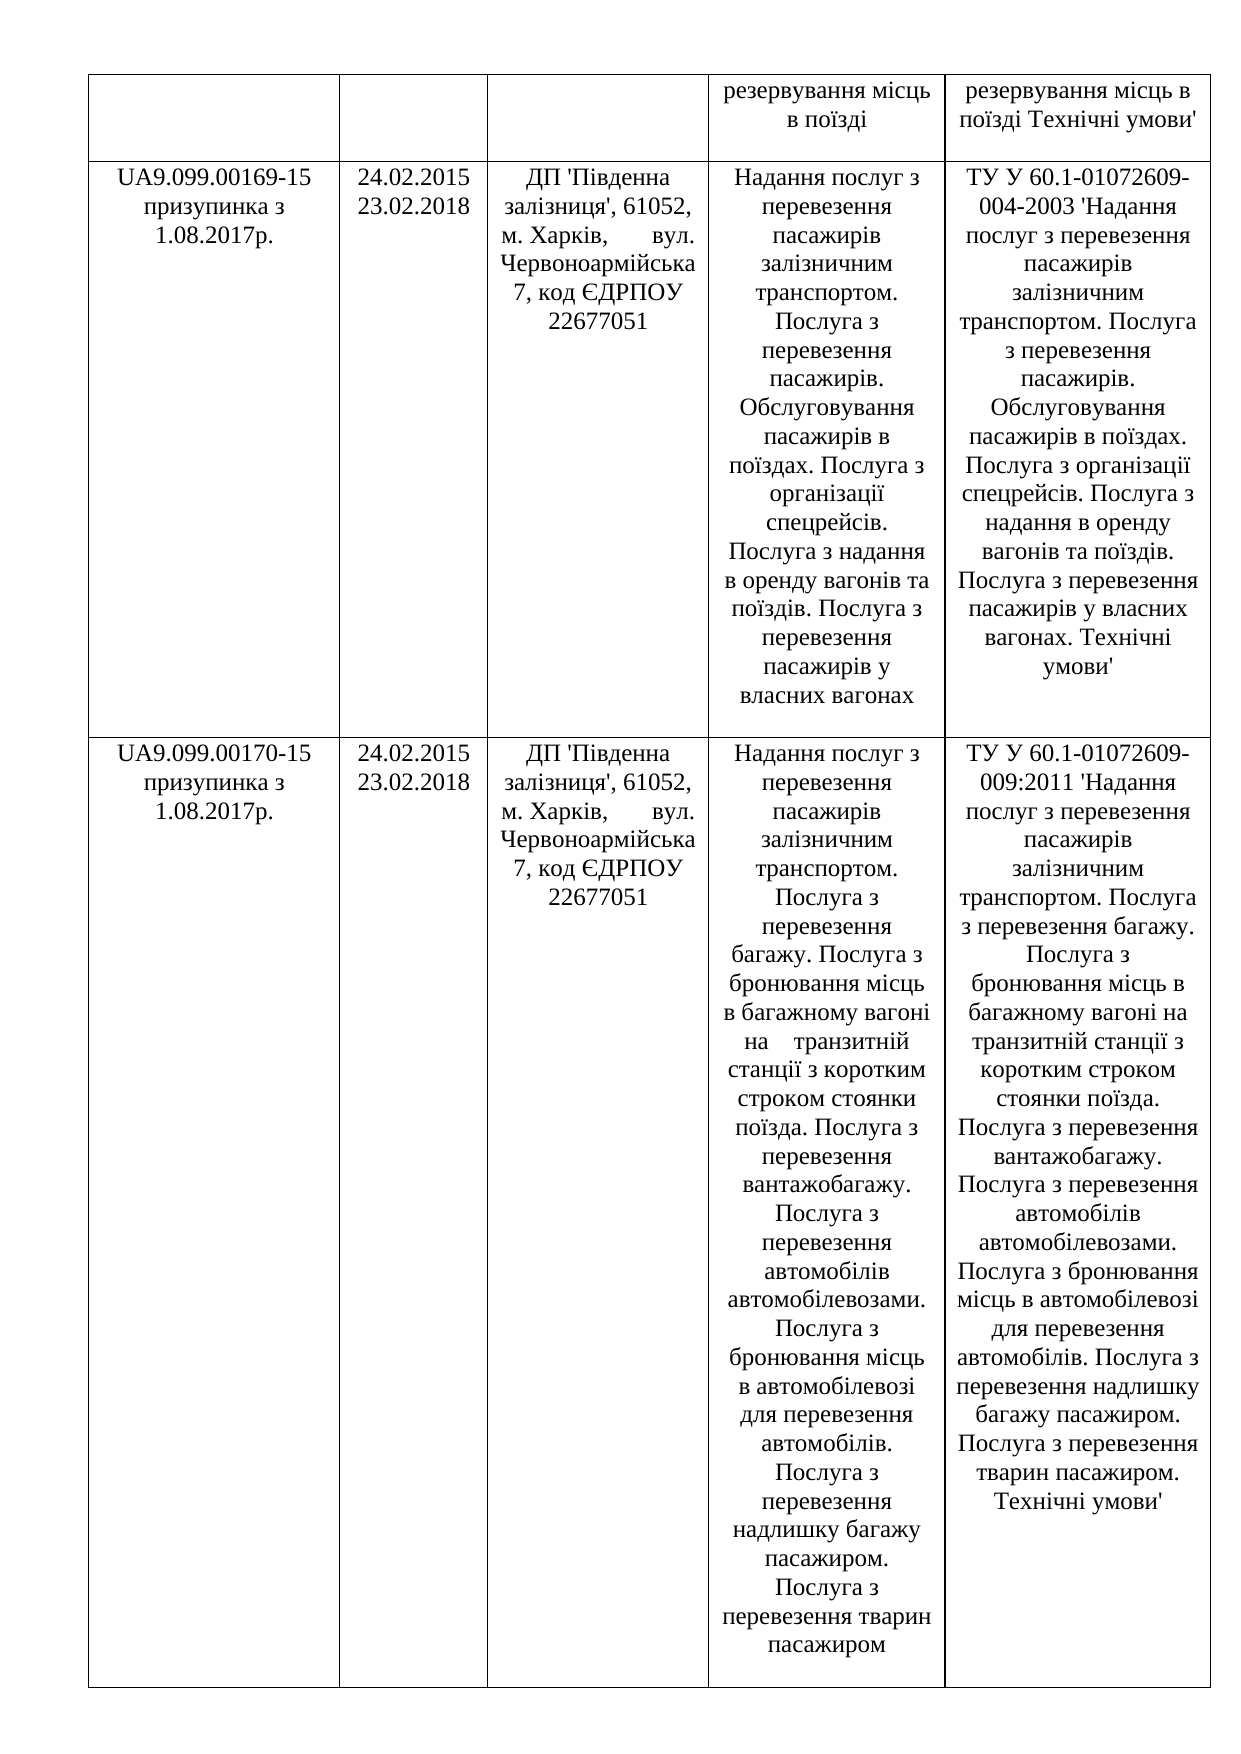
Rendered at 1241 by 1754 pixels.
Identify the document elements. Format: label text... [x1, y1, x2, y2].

table_cell ДП 'Південна залізниця', 61052, м. Харків, вул. Червоноармійська 7, код ЄДРПОУ 22677051 [488, 738, 708, 1687]
table_cell ТУ У 60.1-01072609-009:2011 'Надання послуг з перевезення пасажирів залізничним транспортом. Послуга з перевезення багажу. Послуга з бронювання місць в багажному вагоні на транзитній станції з коротким строком стоянки поїзда. Послуга з перевезення вантажобагажу. Послуга з перевезення автомобілів автомобілевозами. Послуга з бронювання місць в автомобілевозі для перевезення автомобілів. Послуга з перевезення надлишку багажу пасажиром. Послуга з перевезення тварин пасажиром. Технічні умови' [946, 738, 1210, 1687]
table_cell Надання послуг з перевезення пасажирів залізничним транспортом. Послуга з перевезення пасажирів. Обслуговування пасажирів в поїздах. Послуга з організації спецрейсів. Послуга з надання в оренду вагонів та поїздів. Послуга з перевезення пасажирів у власних вагонах [709, 162, 944, 737]
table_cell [946, 75, 1210, 161]
table_cell UA9.099.00170-15 призупинка з 1.08.2017р. [89, 738, 339, 1687]
table_cell 24.02.2015 23.02.2018 [340, 162, 487, 737]
table_cell 24.02.2015 23.02.2018 [340, 738, 487, 1687]
table_cell Надання послуг з перевезення пасажирів залізничним транспортом. Послуга з перевезення багажу. Послуга з бронювання місць в багажному вагоні на транзитній станції з коротким строком стоянки поїзда. Послуга з перевезення вантажобагажу. Послуга з перевезення автомобілів автомобілевозами. Послуга з бронювання місць в автомобілевозі для перевезення автомобілів. Послуга з перевезення надлишку багажу пасажиром. Послуга з перевезення тварин пасажиром [709, 738, 944, 1687]
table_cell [89, 75, 339, 161]
table_cell ТУ У 60.1-01072609-004-2003 'Надання послуг з перевезення пасажирів залізничним транспортом. Послуга з перевезення пасажирів. Обслуговування пасажирів в поїздах. Послуга з організації спецрейсів. Послуга з надання в оренду вагонів та поїздів. Послуга з перевезення пасажирів у власних вагонах. Технічні умови' [946, 162, 1210, 737]
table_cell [709, 75, 944, 161]
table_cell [340, 75, 487, 161]
table_cell UA9.099.00169-15 призупинка з 1.08.2017р. [89, 162, 339, 737]
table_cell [488, 75, 708, 161]
table_cell ДП 'Південна залізниця', 61052, м. Харків, вул. Червоноармійська7, код ЄДРПОУ 22677051 [488, 162, 708, 737]
